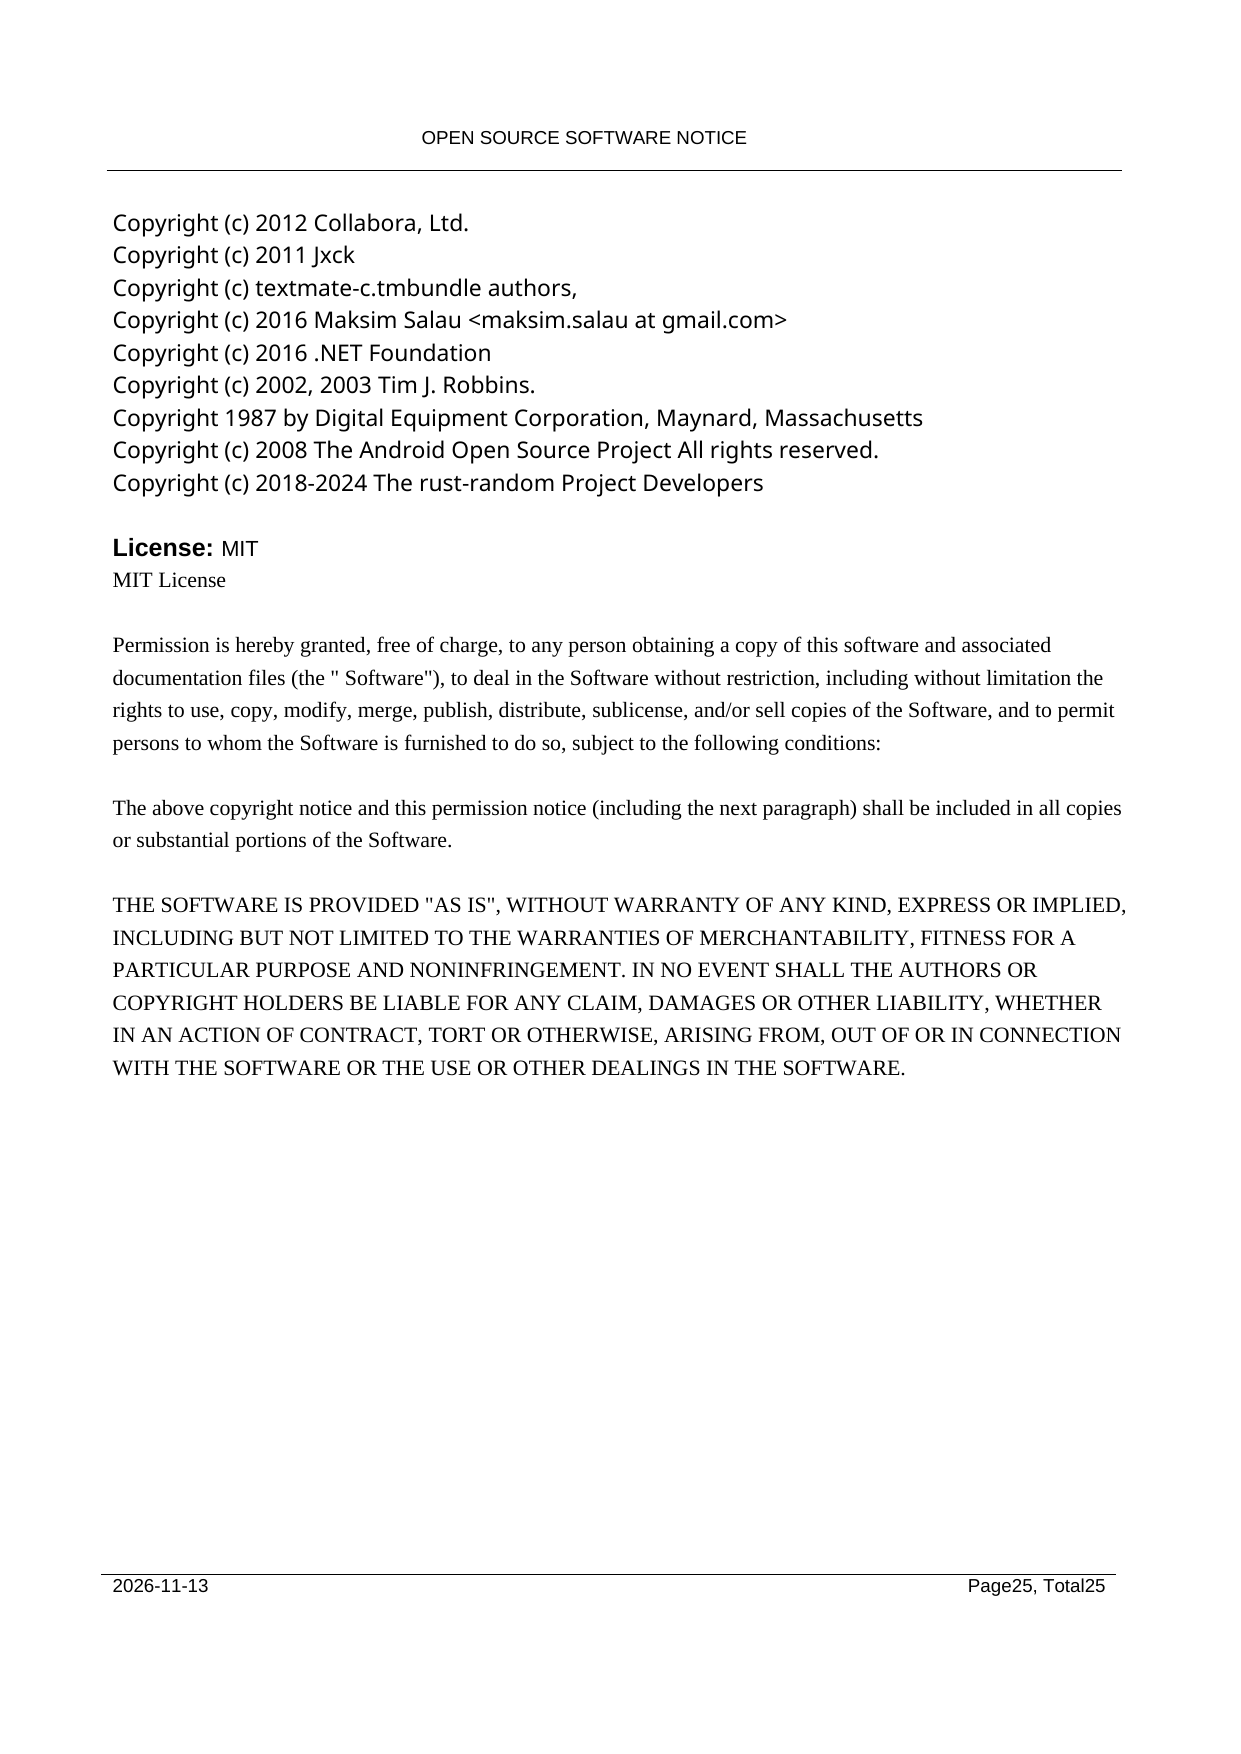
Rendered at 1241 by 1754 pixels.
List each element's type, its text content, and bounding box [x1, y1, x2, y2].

text License: MIT [112, 531, 1128, 564]
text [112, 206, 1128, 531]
text MIT License Permission is hereby granted, free of charge, to any person obtaining a copy of this software and associated documentation files (the " Software"), to deal in the Software without restriction, including without limitation the rights to use, copy, modify, merge, publish, distribute, sublicense, and/or sell copies of the Software, and to permit persons to whom the Software is furnished to do so, subject to the following conditions: The above copyright notice and this permission notice (including the next paragraph) shall be included in all copies or substantial portions of the Software. THE SOFTWARE IS PROVIDED "AS IS", WITHOUT WARRANTY OF ANY KIND, EXPRESS OR IMPLIED, INCLUDING BUT NOT LIMITED TO THE WARRANTIES OF MERCHANTABILITY, FITNESS FOR A PARTICULAR PURPOSE AND NONINFRINGEMENT. IN NO EVENT SHALL THE AUTHORS OR COPYRIGHT HOLDERS BE LIABLE FOR ANY CLAIM, DAMAGES OR OTHER LIABILITY, WHETHER IN AN ACTION OF CONTRACT, TORT OR OTHERWISE, ARISING FROM, OUT OF OR IN CONNECTION WITH THE SOFTWARE OR THE USE OR OTHER DEALINGS IN THE SOFTWARE. [112, 564, 1128, 1116]
